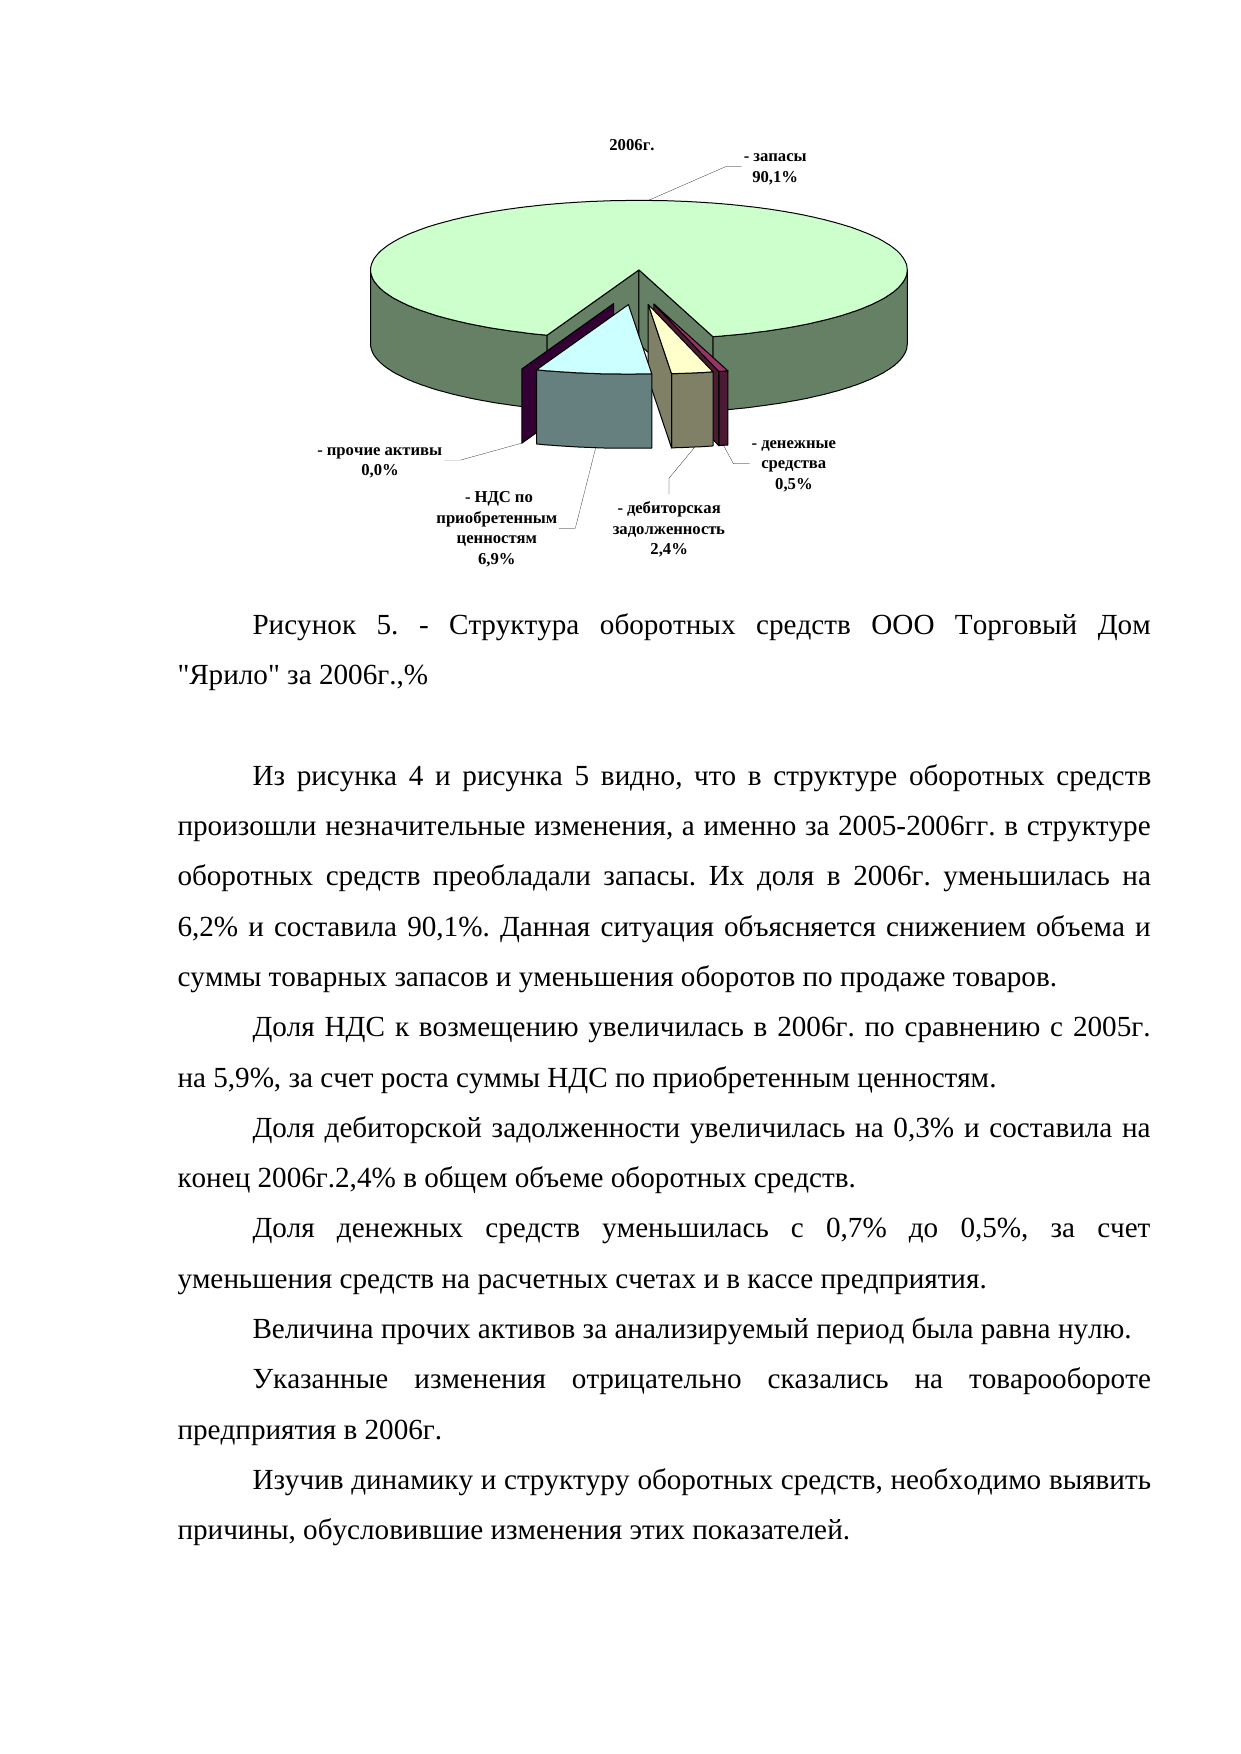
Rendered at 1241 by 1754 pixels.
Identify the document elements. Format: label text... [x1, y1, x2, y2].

text Доля НДС к возмещению увеличилась в 2006г. по сравнению с 2005г. на 5,9%, за счет роста суммы НДС по приобретенным ценностям. [177, 1009, 1152, 1093]
text Доля дебиторской задолженности увеличилась на 0,3% и составила на конец 2006г.2,4% в общем объеме оборотных средств. [177, 1110, 1152, 1194]
text Указанные изменения отрицательно сказались на товарообороте предприятия в 2006г. [177, 1362, 1152, 1445]
text Из рисунка 4 и рисунка 5 видно, что в структуре оборотных средств произошли незначительные изменения, а именно за 2005-2006гг. в структуре оборотных средств преобладали запасы. Их доля в 2006г. уменьшилась на 6,2% и составила 90,1%. Данная ситуация объясняется снижением объема и суммы товарных запасов и уменьшения оборотов по продаже товаров. [177, 758, 1152, 993]
text Доля денежных средств уменьшилась с 0,7% до 0,5%, за счет уменьшения средств на расчетных счетах и в кассе предприятия. [177, 1211, 1152, 1294]
text Изучив динамику и структуру оборотных средств, необходимо выявить причины, обусловившие изменения этих показателей. [177, 1462, 1152, 1546]
text Рисунок 5. - Структура оборотных средств ООО Торговый Дом "Ярило" за 2006г.,% [177, 607, 1152, 691]
text Величина прочих активов за анализируемый период была равна нулю. [177, 1311, 1152, 1345]
